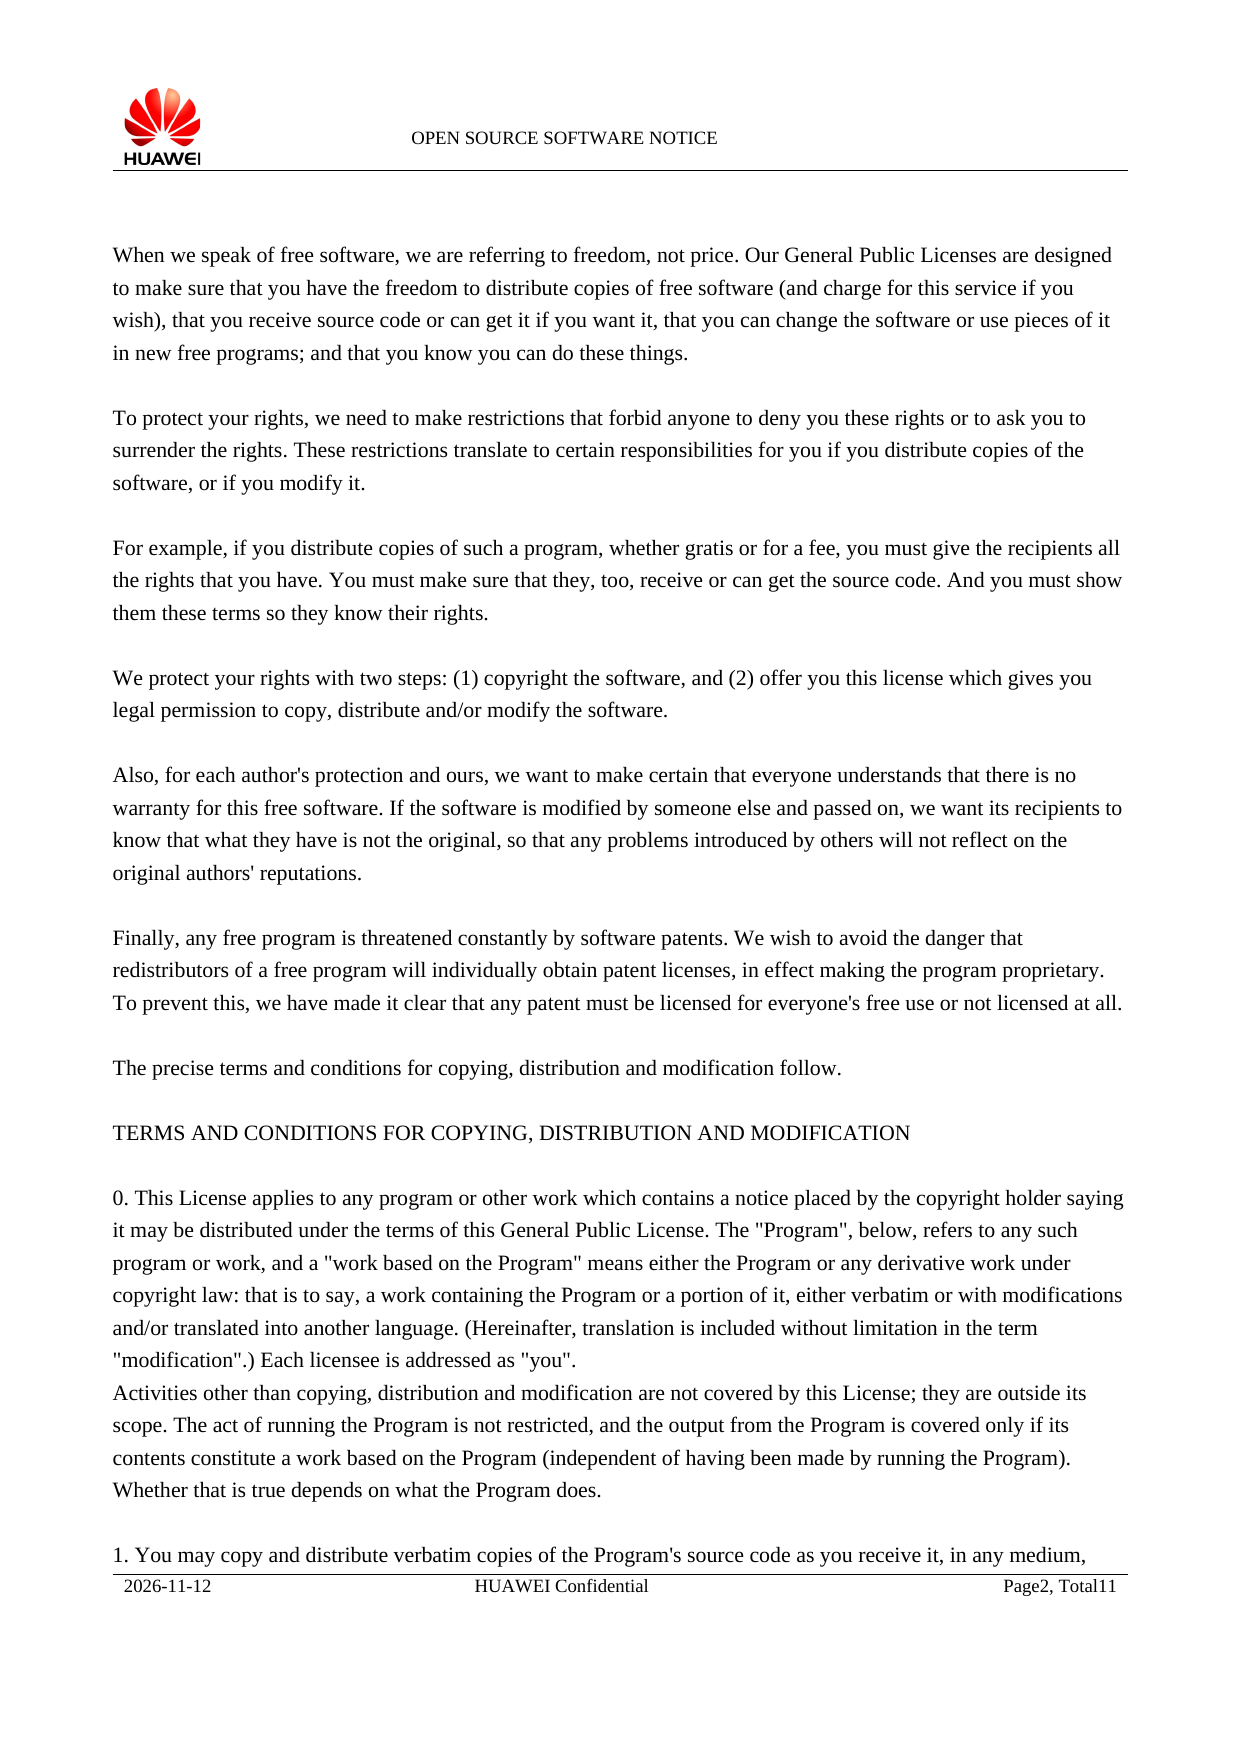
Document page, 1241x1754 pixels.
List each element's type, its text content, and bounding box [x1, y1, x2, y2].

picture [124, 88, 201, 165]
